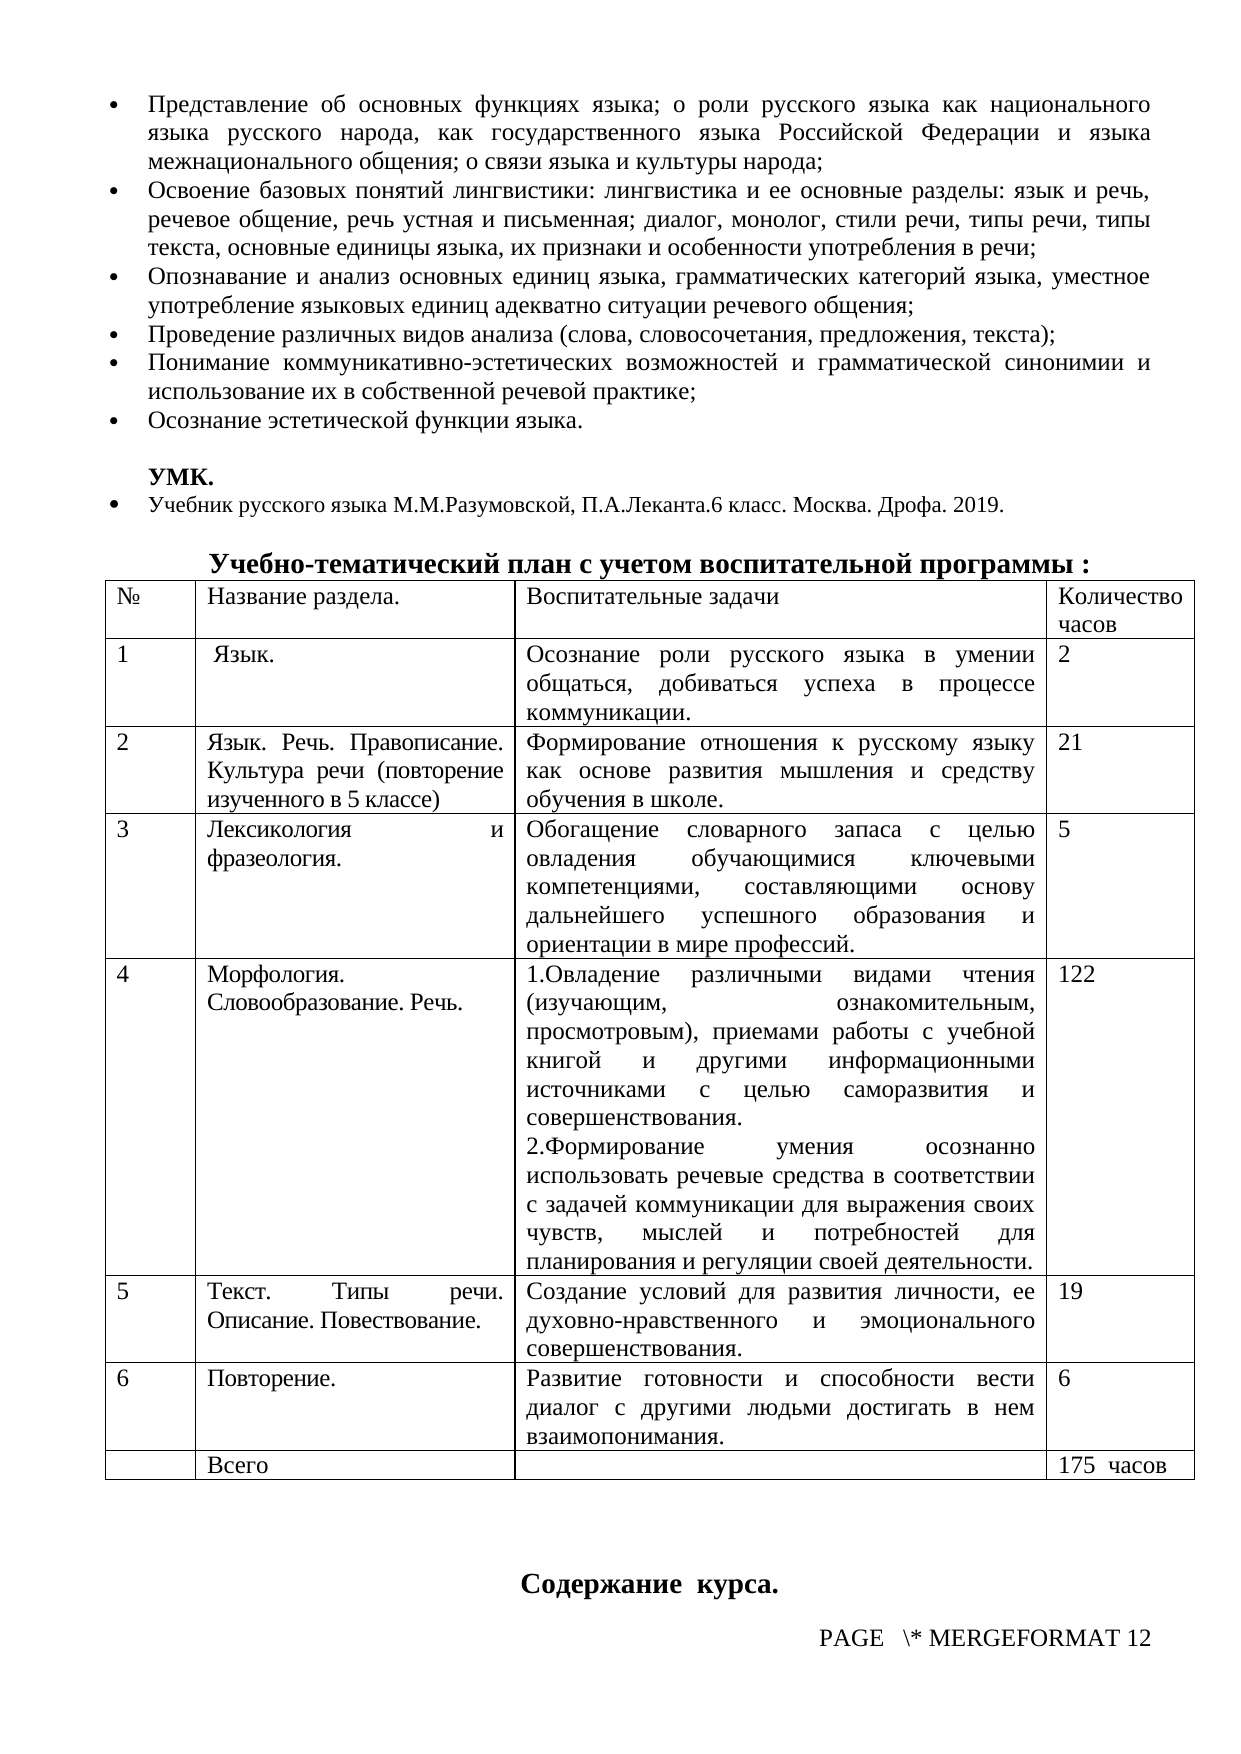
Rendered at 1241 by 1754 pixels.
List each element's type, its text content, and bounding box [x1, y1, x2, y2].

list Освоение базовых понятий лингвистики: лингвистика и ее основные разделы: язык и речь, речевое общение, речь устная и письменная; диалог, монолог, стили речи, типы речи, типы текста, основные единицы языка, их признаки и особенности употребления в речи; [110, 175, 1152, 261]
table_cell 2 [1047, 639, 1194, 726]
text Содержание курса. [148, 1567, 1152, 1600]
table_cell 3 [106, 814, 195, 958]
list Осознание эстетической функции языка. [110, 405, 1152, 434]
table_cell [106, 1451, 195, 1479]
table_cell 1.Овладение различными видами чтения (изучающим, ознакомительным, просмотровым), приемами работы с учебной книгой и другими информационными источниками с целью саморазвития и совершенствования. 2.Формирование умения осознанно использовать речевые средства в соответствии с задачей коммуникации для выражения своих чувств, мыслей и потребностей для планирования и регуляции своей деятельности. [516, 959, 1046, 1275]
table_cell 175 часов [1047, 1451, 1194, 1479]
table_cell Развитие готовности и способности вести диалог с другими людьми достигать в нем взаимопонимания. [516, 1363, 1046, 1449]
table_cell Лексикология и фразеология. [196, 814, 514, 958]
table_cell Язык. [196, 639, 514, 726]
table_cell Осознание роли русского языка в умении общаться, добиваться успеха в процессе коммуникации. [516, 639, 1046, 726]
table_cell Язык. Речь. Правописание. Культура речи (повторение изученного в 5 классе) [196, 727, 514, 813]
table_cell 2 [106, 727, 195, 813]
table_cell [516, 1451, 1046, 1479]
table_cell 122 [1047, 959, 1194, 1275]
list Учебник русского языка М.М.Разумовской, П.А.Леканта.6 класс. Москва. Дрофа. 2019. [110, 491, 1152, 517]
table_cell 6 [106, 1363, 195, 1449]
text Учебно-тематический план с учетом воспитательной программы : [148, 546, 1152, 580]
table_cell Текст. Типы речи. Описание. Повествование. [196, 1276, 514, 1362]
table_cell Создание условий для развития личности, ее духовно-нравственного и эмоционального совершенствования. [516, 1276, 1046, 1362]
table_header Воспитательные задачи [516, 581, 1046, 638]
list Проведение различных видов анализа (слова, словосочетания, предложения, текста); [110, 319, 1152, 347]
list Представление об основных функциях языка; о роли русского языка как национального языка русского народа, как государственного языка Российской Федерации и языка межнационального общения; о связи языка и культуры народа; [110, 89, 1152, 175]
text УМК. [148, 462, 1152, 491]
list Понимание коммуникативно-эстетических возможностей и грамматической синонимии и использование их в собственной речевой практике; [110, 347, 1152, 405]
table_cell 5 [106, 1276, 195, 1362]
table_cell 19 [1047, 1276, 1194, 1362]
table_header Количество часов [1047, 581, 1194, 638]
table_cell 6 [1047, 1363, 1194, 1449]
table_cell Формирование отношения к русскому языку как основе развития мышления и средству обучения в школе. [516, 727, 1046, 813]
table_header № [106, 581, 195, 638]
table_cell 4 [106, 959, 195, 1275]
table_cell 1 [106, 639, 195, 726]
table_cell 21 [1047, 727, 1194, 813]
table_cell Повторение. [196, 1363, 514, 1449]
table_cell Морфология. Словообразование. Речь. [196, 959, 514, 1275]
table_header Название раздела. [196, 581, 514, 638]
table_cell Обогащение словарного запаса с целью овладения обучающимися ключевыми компетенциями, составляющими основу дальнейшего успешного образования и ориентации в мире профессий. [516, 814, 1046, 958]
table_cell Всего [196, 1451, 514, 1479]
list Опознавание и анализ основных единиц языка, грамматических категорий языка, уместное употребление языковых единиц адекватно ситуации речевого общения; [110, 261, 1152, 319]
table_cell 5 [1047, 814, 1194, 958]
